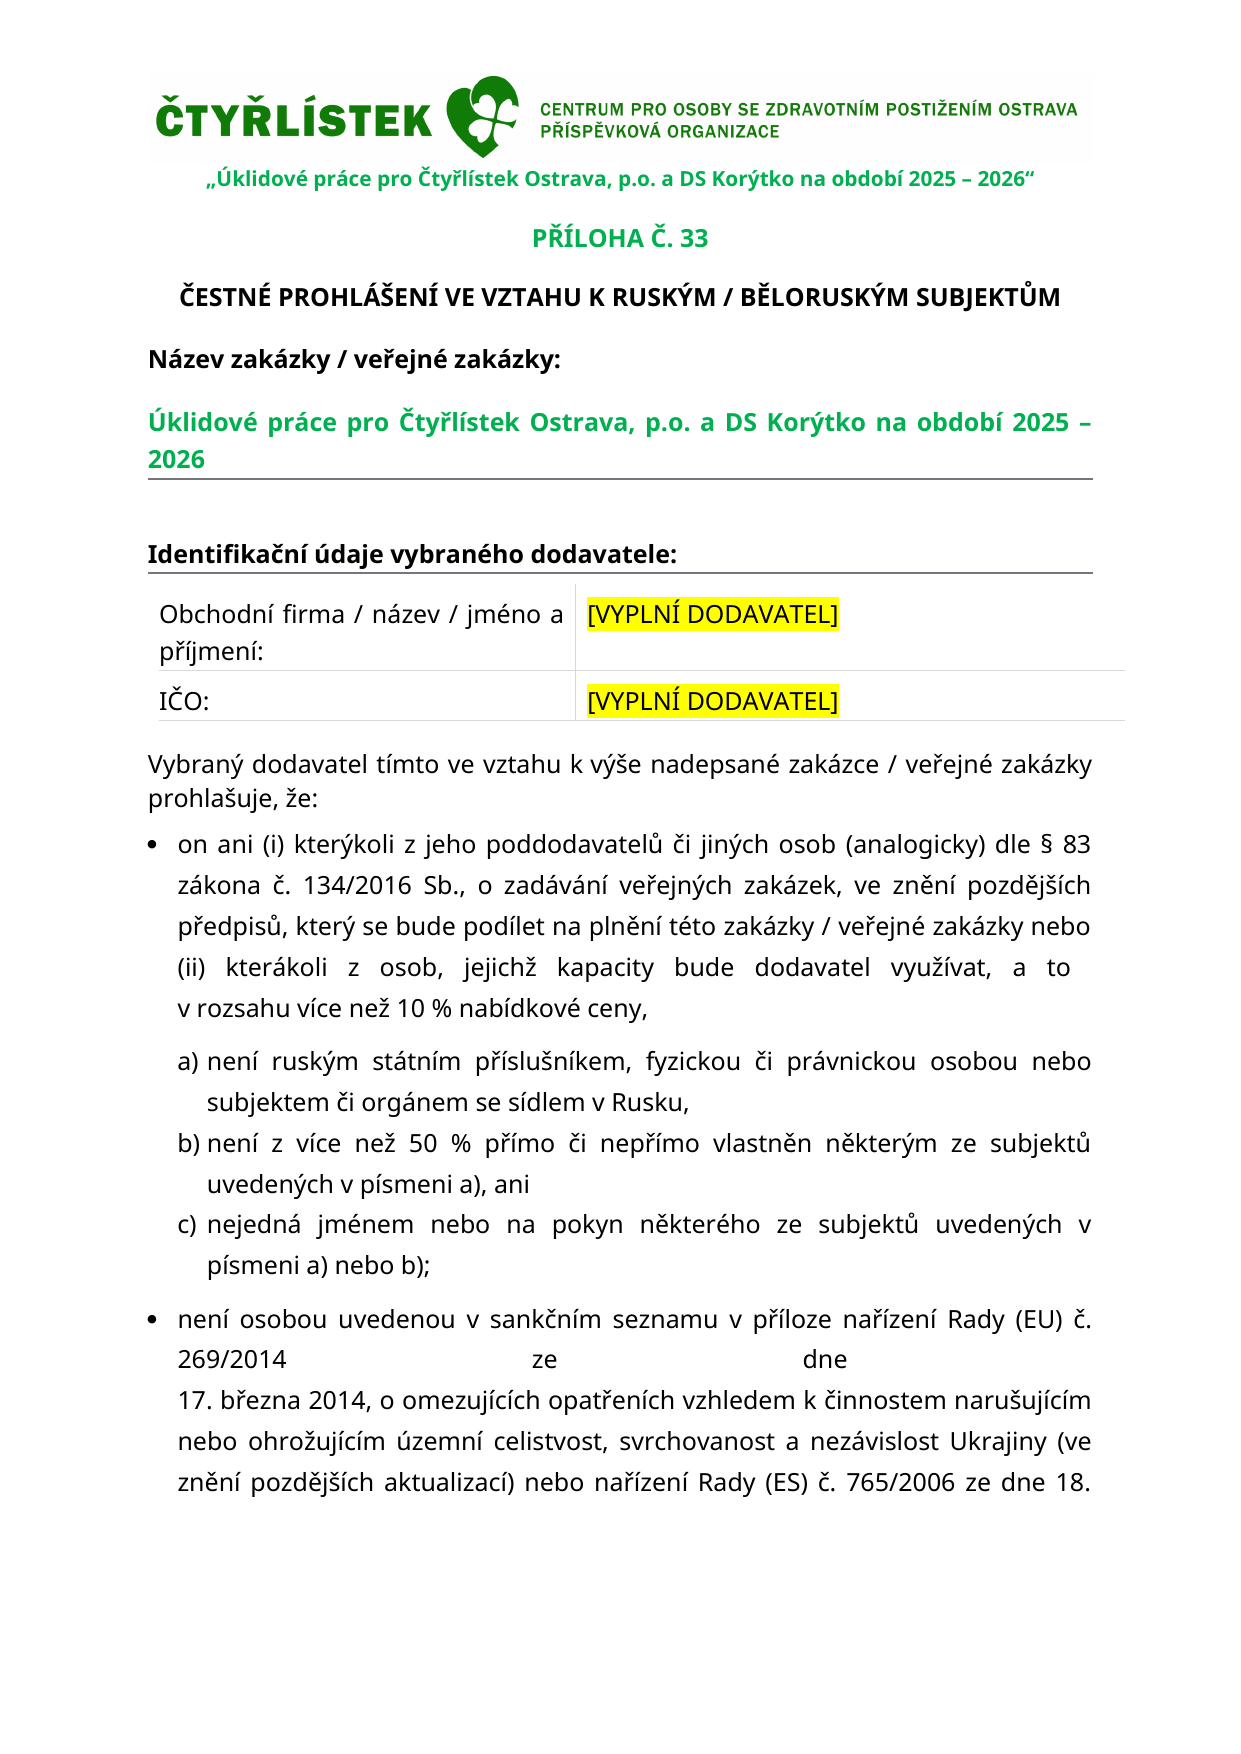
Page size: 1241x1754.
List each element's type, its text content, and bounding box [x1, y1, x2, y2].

table_cell IČO: [159, 671, 575, 720]
table_header [VYPLNÍ DODAVATEL] [576, 584, 1125, 670]
text Příloha č. 33 [148, 221, 1093, 255]
text Úklidové práce pro Čtyřlístek Ostrava, p.o. a DS Korýtko na období 2025 – 2026 [148, 404, 1093, 478]
subtitle Vybraný dodavatel tímto ve vztahu k výše nadepsané zakázce / veřejné zakázky prohlašuje, že: [148, 746, 1093, 814]
text Identifikační údaje vybraného dodavatele: [148, 536, 1093, 572]
list on ani (i) kterýkoli z jeho poddodavatelů či jiných osob (analogicky) dle § 83 zákona č. 134/2016 Sb., o zadávání veřejných zakázek, ve znění pozdějších předpisů, který se bude podílet na plnění této zakázky / veřejné zakázky nebo (ii) kterákoli z osob, jejichž kapacity bude dodavatel využívat, a to v rozsahu více než 10 % nabídkové ceny, [148, 827, 1093, 1024]
table_header Obchodní firma / název / jméno a příjmení: [159, 584, 575, 670]
text Název zakázky / veřejné zakázky: [148, 342, 1093, 376]
list není z více než 50 % přímo či nepřímo vlastněn některým ze subjektů uvedených v písmeni a), ani [177, 1125, 1093, 1200]
picture [147, 73, 1093, 164]
table_cell [VYPLNÍ DODAVATEL] [576, 671, 1125, 720]
list nejedná jménem nebo na pokyn některého ze subjektů uvedených v písmeni a) nebo b); [177, 1207, 1093, 1282]
list není ruským státním příslušníkem, fyzickou či právnickou osobou nebo subjektem či orgánem se sídlem v Rusku, [177, 1044, 1093, 1119]
text ČESTNÉ PROHLÁŠENÍ VE VZTAHU K RUSKÝM / BĚLORUSKÝM SUBJEKTŮM [148, 280, 1093, 314]
